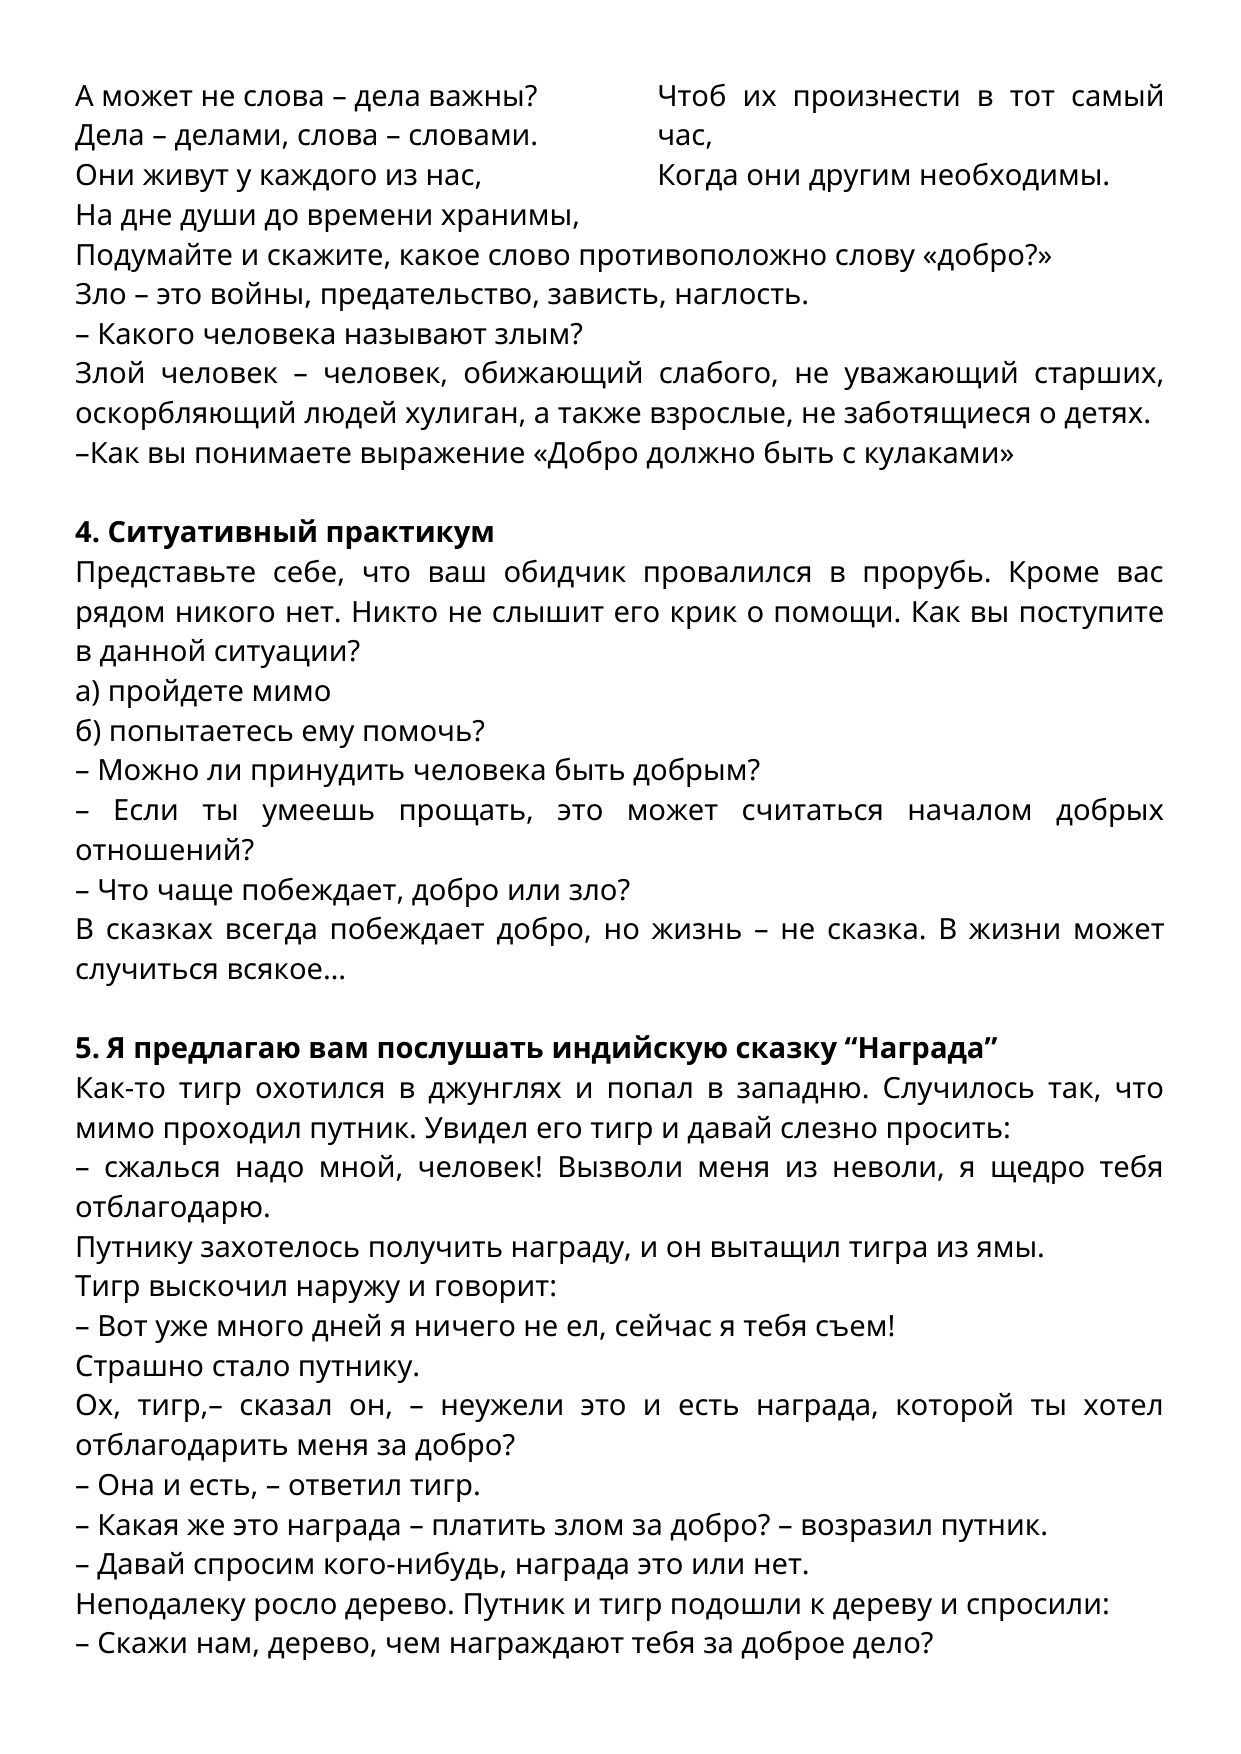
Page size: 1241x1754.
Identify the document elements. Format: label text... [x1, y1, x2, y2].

text Путнику захотелось получить награду, и он вытащил тигра из ямы. [75, 1226, 1165, 1266]
text – Что чаще побеждает, добро или зло? [75, 869, 1165, 908]
text –Как вы понимаете выражение «Добро должно быть с кулаками» [75, 432, 1165, 472]
text Чтоб их произнести в тот самый час, [657, 75, 1165, 154]
text В сказках всегда побеждает добро, но жизнь – не сказка. В жизни может случиться всякое… [75, 908, 1165, 988]
text – Давай спросим кого-нибудь, награда это или нет. [75, 1543, 1165, 1583]
text Страшно стало путнику. [75, 1345, 1165, 1385]
text Дела – делами, слова – словами. [75, 115, 583, 154]
text Подумайте и скажите, какое слово противоположно слову «добро?» [75, 234, 1165, 273]
text Зло – это войны, предательство, зависть, наглость. [75, 273, 1165, 313]
text Злой человек – человек, обижающий слабого, не уважающий старших, оскорбляющий людей хулиган, а также взрослые, не заботящиеся о детях. [75, 353, 1165, 432]
text 4. Ситуативный практикум [75, 512, 1165, 551]
text Ох, тигр,– сказал он, – неужели это и есть награда, которой ты хотел отблагодарить меня за добро? [75, 1385, 1165, 1464]
text Неподалеку росло дерево. Путник и тигр подошли к дереву и спросили: [75, 1583, 1165, 1623]
text а) пройдете мимо [75, 670, 1165, 710]
text На дне души до времени хранимы, [75, 194, 583, 234]
text – Она и есть, – ответил тигр. [75, 1464, 1165, 1504]
text Когда они другим необходимы. [657, 154, 1165, 194]
text – Можно ли принудить человека быть добрым? [75, 750, 1165, 789]
text б) попытаетесь ему помочь? [75, 710, 1165, 750]
text Как-то тигр охотился в джунглях и попал в западню. Случилось так, что мимо проходил путник. Увидел его тигр и давай слезно просить: [75, 1067, 1165, 1147]
text – Какого человека называют злым? [75, 313, 1165, 353]
text Они живут у каждого из нас, [75, 154, 583, 194]
text – Вот уже много дней я ничего не ел, сейчас я тебя съем! [75, 1305, 1165, 1345]
text Представьте себе, что ваш обидчик провалился в прорубь. Кроме вас рядом никого нет. Никто не слышит его крик о помощи. Как вы поступите в данной ситуации? [75, 551, 1165, 670]
text Тигр выскочил наружу и говорит: [75, 1266, 1165, 1305]
text – Если ты умеешь прощать, это может считаться началом добрых отношений? [75, 789, 1165, 869]
text – Какая же это награда – платить злом за добро? – возразил путник. [75, 1504, 1165, 1543]
text – сжалься надо мной, человек! Вызволи меня из неволи, я щедро тебя отблагодарю. [75, 1147, 1165, 1226]
text А может не слова – дела важны? [75, 75, 583, 115]
text 5. Я предлагаю вам послушать индийскую сказку “Награда” [75, 1027, 1165, 1067]
text – Скажи нам, дерево, чем награждают тебя за доброе дело? [75, 1623, 1165, 1662]
